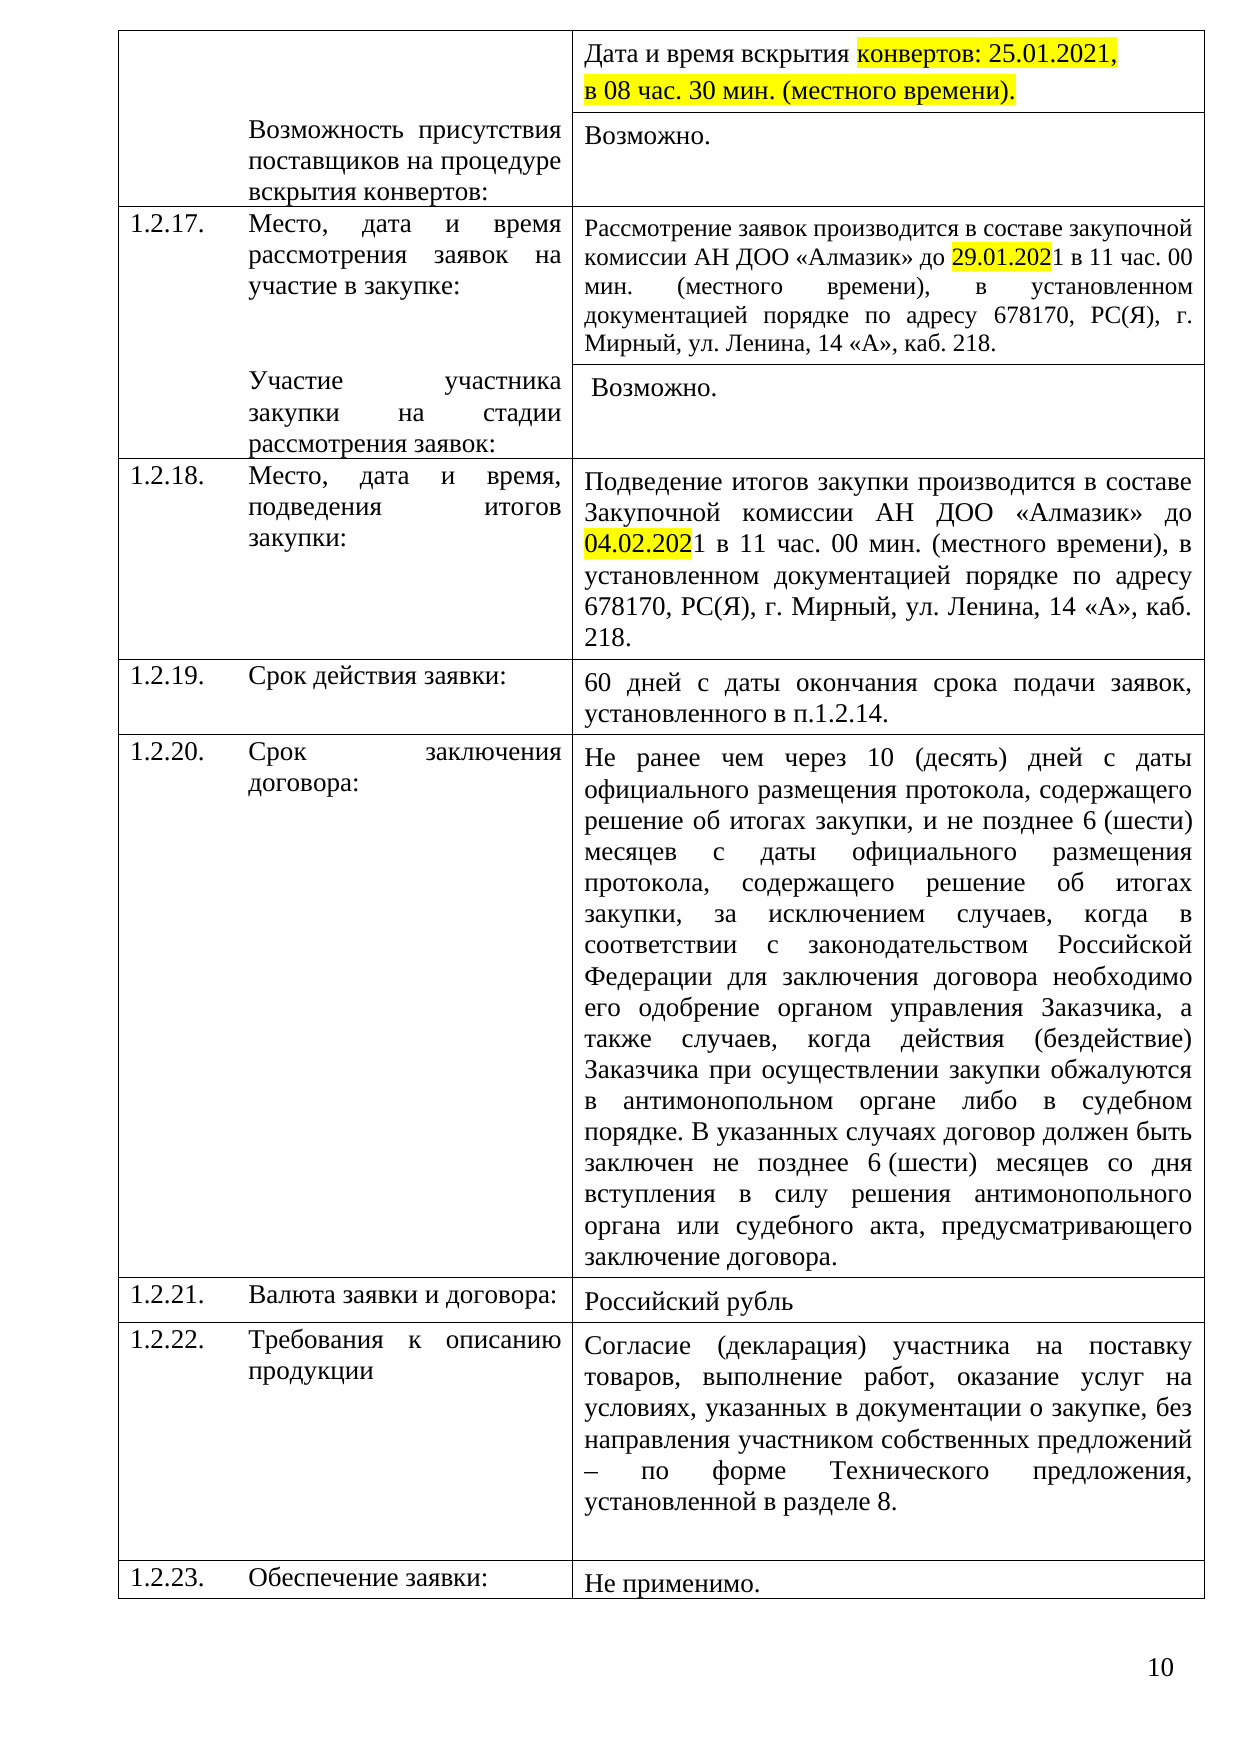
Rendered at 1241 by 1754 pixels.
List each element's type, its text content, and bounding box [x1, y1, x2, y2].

table_cell Возможно. [573, 113, 1204, 206]
table_cell Место, дата и время рассмотрения заявок на участие в закупке: [119, 207, 572, 363]
table_cell Место, дата и время, подведения итогов закупки: [119, 459, 572, 658]
table_cell Согласие (декларация) участника на поставку товаров, выполнение работ, оказание услуг на условиях, указанных в документации о закупке, без направления участником собственных предложений – по форме Технического предложения, установленной в разделе 8. [573, 1323, 1204, 1560]
table_cell Обеспечение заявки: [119, 1561, 572, 1598]
table_cell Возможность присутствия поставщиков на процедуре вскрытия конвертов: [119, 112, 572, 206]
table_cell Подведение итогов закупки производится в составе Закупочной комиссии АН ДОО «Алмазик» до 04.02.2021 в 11 час. 00 мин. (местного времени), в установленном документацией порядке по адресу 678170, РС(Я), г. Мирный, ул. Ленина, 14 «А», каб. 218. [573, 459, 1204, 658]
table_cell Валюта заявки и договора: [119, 1278, 572, 1322]
table_cell Требования к описанию продукции [119, 1323, 572, 1560]
table_cell Не ранее чем через 10 (десять) дней с даты официального размещения протокола, содержащего решение об итогах закупки, и не позднее 6 (шести) месяцев с даты официального размещения протокола, содержащего решение об итогах закупки, за исключением случаев, когда в соответствии с законодательством Российской Федерации для заключения договора необходимо его одобрение органом управления Заказчика, а также случаев, когда действия (бездействие) Заказчика при осуществлении закупки обжалуются в антимонопольном органе либо в судебном порядке. В указанных случаях договор должен быть заключен не позднее 6 (шести) месяцев со дня вступления в силу решения антимонопольного органа или судебного акта, предусматривающего заключение договора. [573, 735, 1204, 1277]
table_cell Срок заключения договора: [119, 735, 572, 1277]
table_cell Срок действия заявки: [119, 660, 572, 734]
table_cell Возможно. [573, 365, 1204, 458]
table_cell Участие участника закупки на стадии рассмотрения заявок: [119, 364, 572, 458]
table_cell Не применимо. [573, 1561, 1204, 1598]
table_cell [119, 31, 572, 112]
table_cell Рассмотрение заявок производится в составе закупочной комиссии АН ДОО «Алмазик» до 29.01.2021 в 11 час. 00 мин. (местного времени), в установленном документацией порядке по адресу 678170, РС(Я), г. Мирный, ул. Ленина, 14 «А», каб. 218. [573, 207, 1204, 363]
table_cell 60 дней с даты окончания срока подачи заявок, установленного в п.1.2.14. [573, 660, 1204, 734]
table_cell Российский рубль [573, 1278, 1204, 1322]
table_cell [573, 31, 1204, 112]
